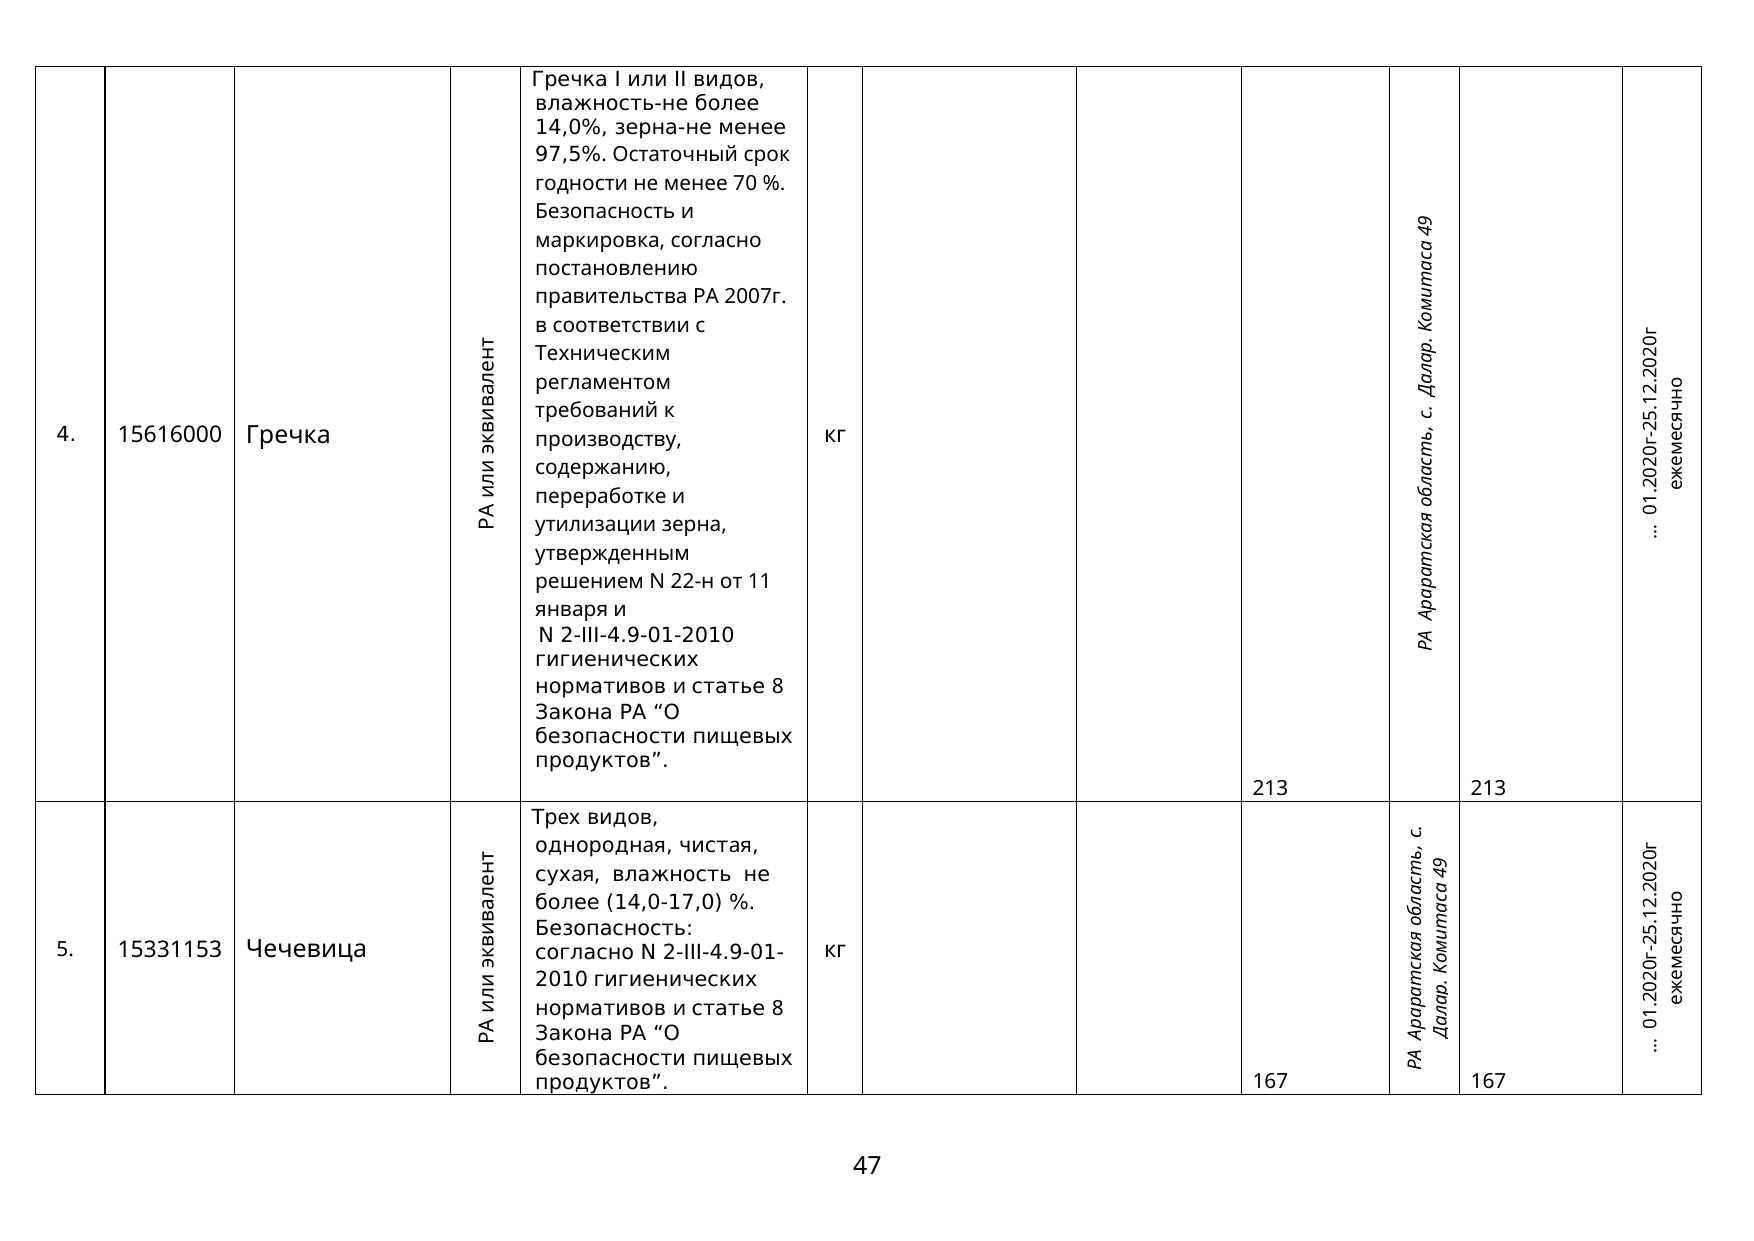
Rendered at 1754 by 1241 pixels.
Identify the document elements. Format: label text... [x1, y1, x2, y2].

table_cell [1623, 67, 1701, 801]
table_cell Гречка [235, 67, 450, 801]
table_cell 15331153 [106, 802, 234, 1094]
table_cell Гречка I или II видов, влажность-не более 14,0%, зерна-не менее 97,5%. Остаточный срок годности не менее 70 %. Безопасность и маркировка, согласно постановлению правительства РА 2007г. в соответствии с Техническим регламентом требований к производству, содержанию, переработке и утилизации зерна, утвержденным решением N 22-н от 11 января и N 2-III-4.9-01-2010 гигиенических нормативов и статье 8 Закона РА “О безопасности пищевых продуктов”. [521, 67, 807, 801]
table_cell 15616000 [106, 67, 234, 801]
table_cell 213 [1242, 67, 1389, 801]
table_cell Трех видов, однородная, чистая, сухая, влажность не более (14,0-17,0) %. Безопасность: согласно N 2-III-4.9-01-2010 гигиенических нормативов и статье 8 Закона РА “О безопасности пищевых продуктов”. [521, 802, 807, 1094]
table_cell Чечевица [235, 802, 450, 1094]
table_cell 213 [1460, 67, 1622, 801]
table_cell [36, 802, 104, 1094]
table_cell кг [808, 802, 862, 1094]
table_cell РА или эквивалент [451, 802, 520, 1094]
table_cell [863, 802, 1076, 1094]
table_cell РА или эквивалент [451, 67, 520, 801]
table_cell [863, 67, 1076, 801]
table_cell кг [808, 67, 862, 801]
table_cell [1390, 802, 1459, 1094]
table_cell 167 [1460, 802, 1622, 1094]
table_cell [1390, 67, 1459, 801]
table_cell [1077, 802, 1241, 1094]
table_cell [1077, 67, 1241, 801]
table_cell [36, 67, 104, 801]
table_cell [1623, 802, 1701, 1094]
table_cell 167 [1242, 802, 1389, 1094]
